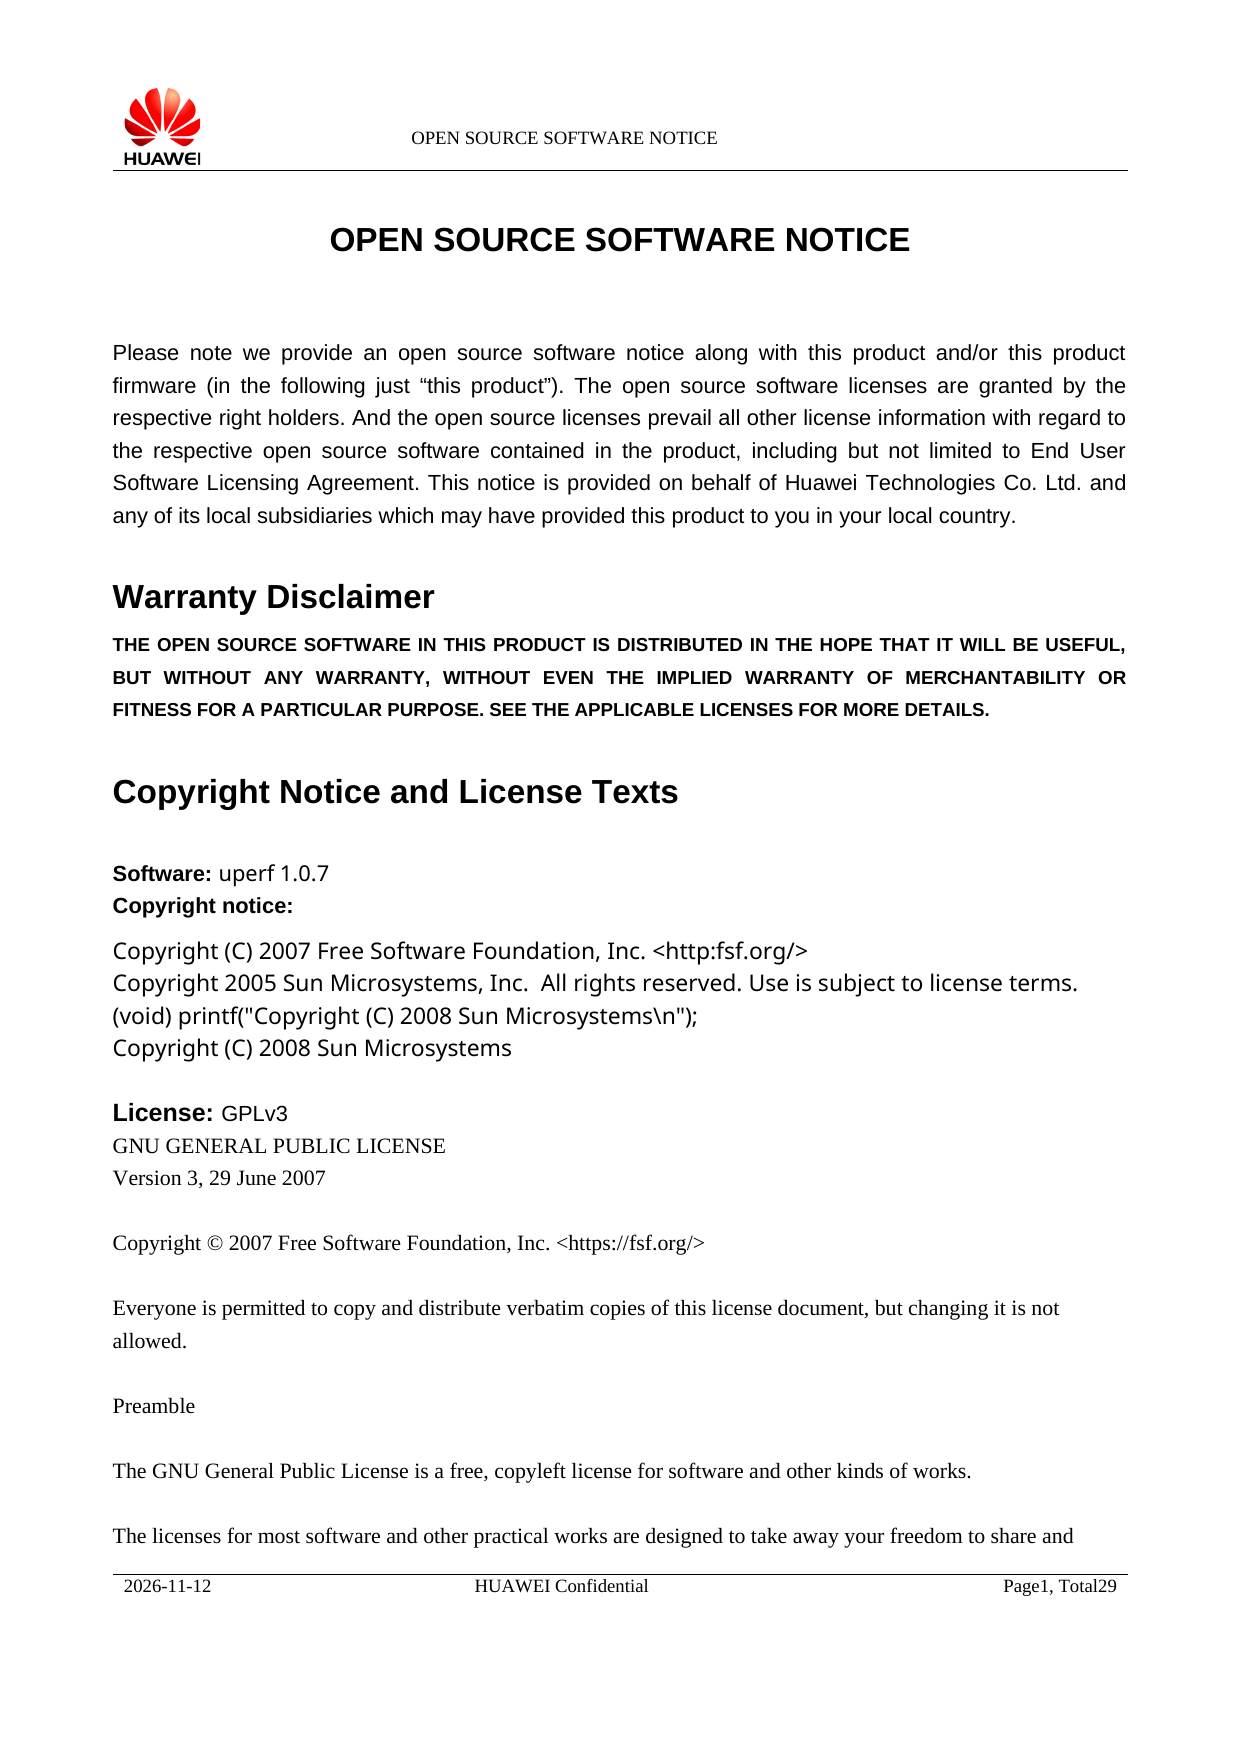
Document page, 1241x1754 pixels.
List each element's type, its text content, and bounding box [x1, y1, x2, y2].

title Software: uperf 1.0.7 [112, 856, 1128, 889]
text Copyright notice: [112, 889, 1128, 921]
text Copyright (C) 2007 Free Software Foundation, Inc. <http:fsf.org/> Copyright 2005 Sun Microsystems, Inc. All rights reserved. Use is subject to license terms. (void) printf("Copyright (C) 2008 Sun Microsystems\n"); Copyright (C) 2008 Sun Microsystems [112, 934, 1128, 1096]
picture [124, 88, 201, 165]
text Please note we provide an open source software notice along with this product and/or this product firmware (in the following just “this product”). The open source software licenses are granted by the respective right holders. And the open source licenses prevail all other license information with regard to the respective open source software contained in the product, including but not limited to End User Software Licensing Agreement. This notice is provided on behalf of Huawei Technologies Co. Ltd. and any of its local subsidiaries which may have provided this product to you in your local country. [112, 336, 1128, 531]
text License: GPLv3 [112, 1096, 1128, 1129]
text OPEN SOURCE SOFTWARE NOTICE [112, 206, 1128, 271]
text Warranty Disclaimer [112, 564, 1128, 629]
text The open source software in this product is distributed in the hope that it will be useful, but WITHOUT ANY WARRANTY, without even the implied warranty of MERCHANTABILITY or FITNESS FOR A PARTICULAR PURPOSE. See the applicable licenses for more details. [112, 629, 1128, 726]
text Copyright Notice and License Texts [112, 759, 1128, 824]
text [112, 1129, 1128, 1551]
